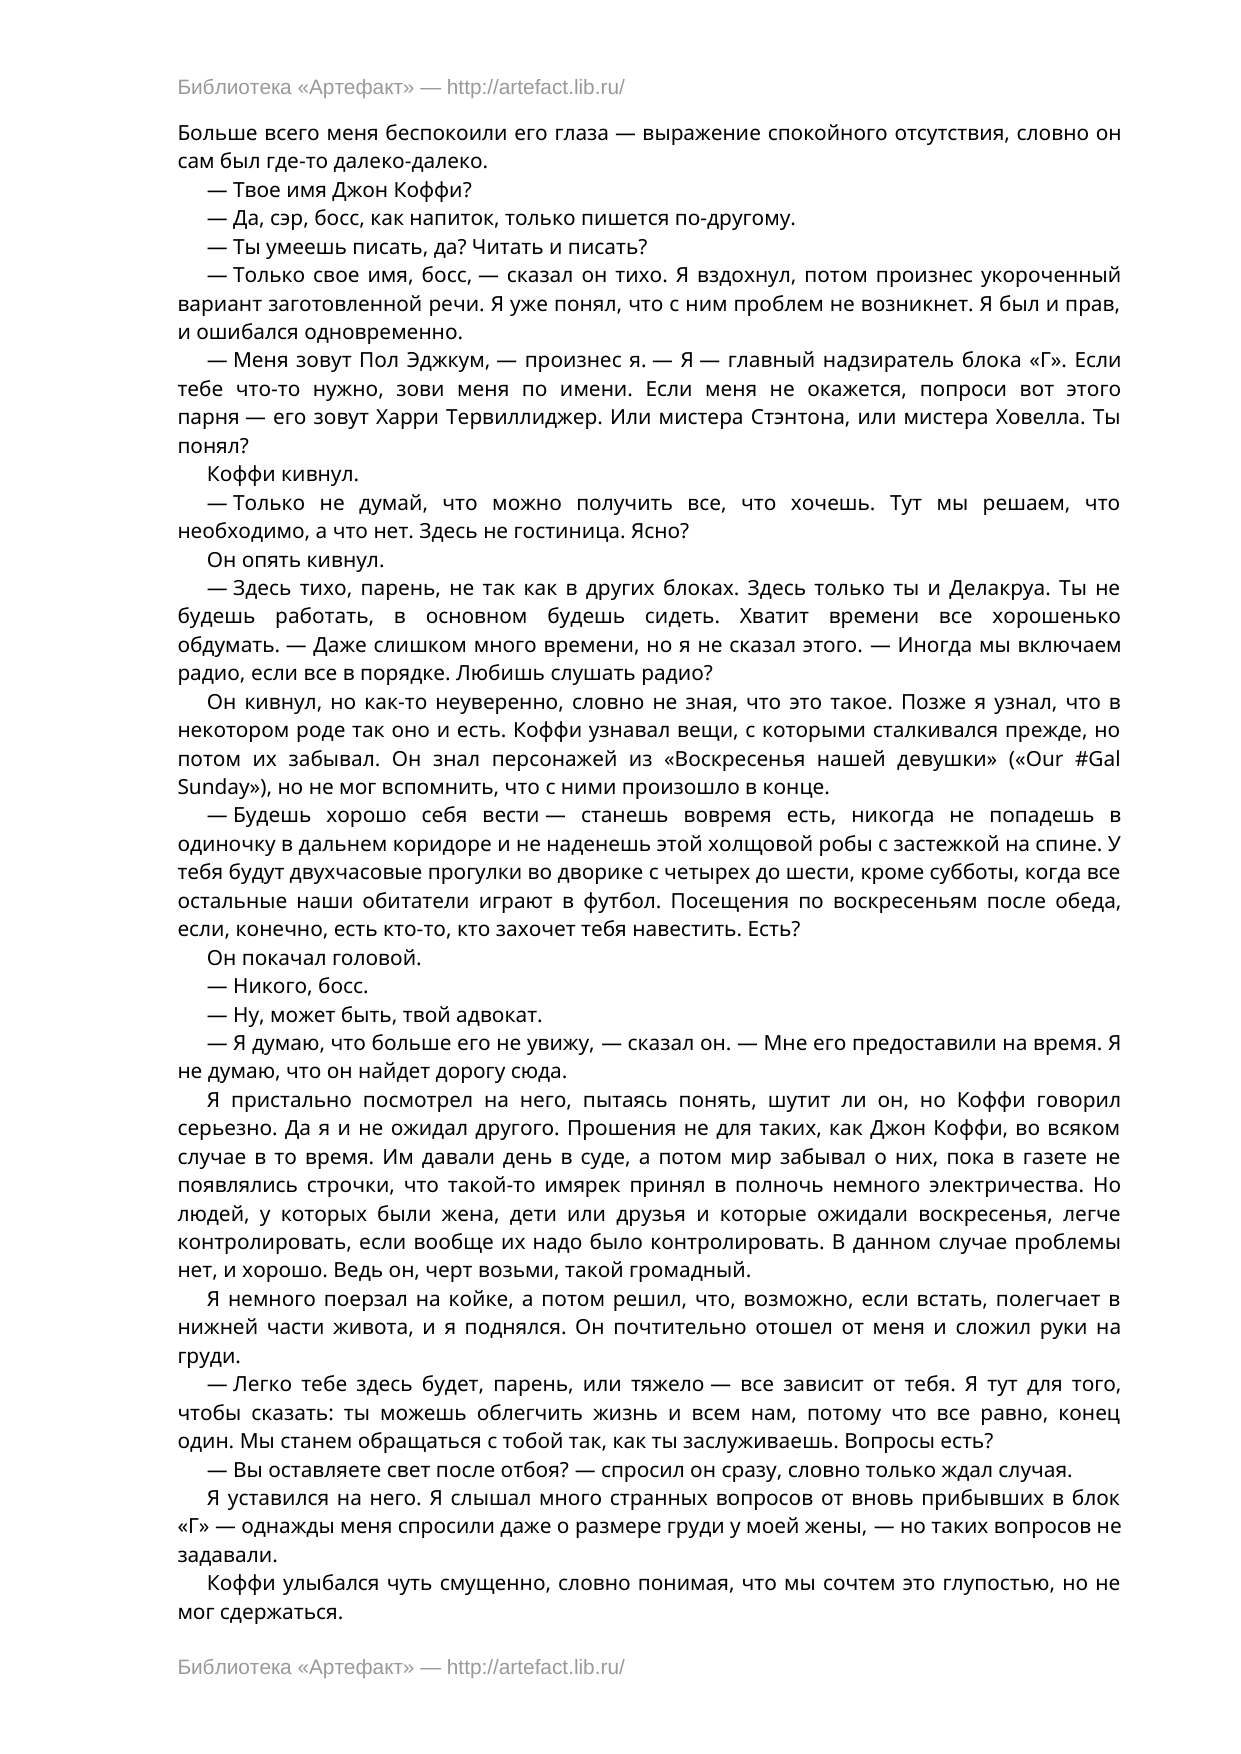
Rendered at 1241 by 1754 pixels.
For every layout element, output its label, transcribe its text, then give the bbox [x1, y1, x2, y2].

text Он покачал головой. [177, 943, 1122, 971]
text — Ну, может быть, твой адвокат. [177, 1000, 1122, 1028]
text Он кивнул, но как-то неуверенно, словно не зная, что это такое. Позже я узнал, что в некотором роде так оно и есть. Коффи узнавал вещи, с которыми сталкивался прежде, но потом их забывал. Он знал персонажей из «Воскресенья нашей девушки» («Our #Gal Sunday»), но не мог вспомнить, что с ними произошло в конце. [177, 687, 1122, 801]
text — Твое имя Джон Коффи? [177, 175, 1122, 203]
text Я немного поерзал на койке, а потом решил, что, возможно, если встать, полегчает в нижней части живота, и я поднялся. Он почтительно отошел от меня и сложил руки на груди. [177, 1284, 1122, 1369]
text — Только не думай, что можно получить все, что хочешь. Тут мы решаем, что необходимо, а что нет. Здесь не гостиница. Ясно? [177, 488, 1122, 545]
text — Никого, босс. [177, 971, 1122, 1000]
text Коффи улыбался чуть смущенно, словно понимая, что мы сочтем это глупостью, но не мог сдержаться. [177, 1568, 1122, 1625]
text Я уставился на него. Я слышал много странных вопросов от вновь прибывших в блок «Г» — однажды меня спросили даже о размере груди у моей жены, — но таких вопросов не задавали. [177, 1483, 1122, 1568]
text Он опять кивнул. [177, 545, 1122, 573]
text Я пристально посмотрел на него, пытаясь понять, шутит ли он, но Коффи говорил серьезно. Да я и не ожидал другого. Прошения не для таких, как Джон Коффи, во всяком случае в то время. Им давали день в суде, а потом мир забывал о них, пока в газете не появлялись строчки, что такой-то имярек принял в полночь немного электричества. Но людей, у которых были жена, дети или друзья и которые ожидали воскресенья, легче контролировать, если вообще их надо было контролировать. В данном случае проблемы нет, и хорошо. Ведь он, черт возьми, такой громадный. [177, 1085, 1122, 1284]
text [177, 118, 1122, 175]
text — Да, сэр, босс, как напиток, только пишется по-другому. [177, 203, 1122, 232]
text — Легко тебе здесь будет, парень, или тяжело — все зависит от тебя. Я тут для того, чтобы сказать: ты можешь облегчить жизнь и всем нам, потому что все равно, конец один. Мы станем обращаться с тобой так, как ты заслуживаешь. Вопросы есть? [177, 1369, 1122, 1455]
text — Меня зовут Пол Эджкум, — произнес я. — Я — главный надзиратель блока «Г». Если тебе что-то нужно, зови меня по имени. Если меня не окажется, попроси вот этого парня — его зовут Харри Тервиллиджер. Или мистера Стэнтона, или мистера Ховелла. Ты понял? [177, 346, 1122, 459]
text — Вы оставляете свет после отбоя? — спросил он сразу, словно только ждал случая. [177, 1455, 1122, 1483]
text Коффи кивнул. [177, 459, 1122, 488]
text — Будешь хорошо себя вести — станешь вовремя есть, никогда не попадешь в одиночку в дальнем коридоре и не наденешь этой холщовой робы с застежкой на спине. У тебя будут двухчасовые прогулки во дворике с четырех до шести, кроме субботы, когда все остальные наши обитатели играют в футбол. Посещения по воскресеньям после обеда, если, конечно, есть кто-то, кто захочет тебя навестить. Есть? [177, 801, 1122, 943]
text — Только свое имя, босс, — сказал он тихо. Я вздохнул, потом произнес укороченный вариант заготовленной речи. Я уже понял, что с ним проблем не возникнет. Я был и прав, и ошибался одновременно. [177, 260, 1122, 346]
text — Я думаю, что больше его не увижу, — сказал он. — Мне его предоставили на время. Я не думаю, что он найдет дорогу сюда. [177, 1028, 1122, 1085]
text — Ты умеешь писать, да? Читать и писать? [177, 232, 1122, 260]
text — Здесь тихо, парень, не так как в других блоках. Здесь только ты и Делакруа. Ты не будешь работать, в основном будешь сидеть. Хватит времени все хорошенько обдумать. — Даже слишком много времени, но я не сказал этого. — Иногда мы включаем радио, если все в порядке. Любишь слушать радио? [177, 573, 1122, 687]
